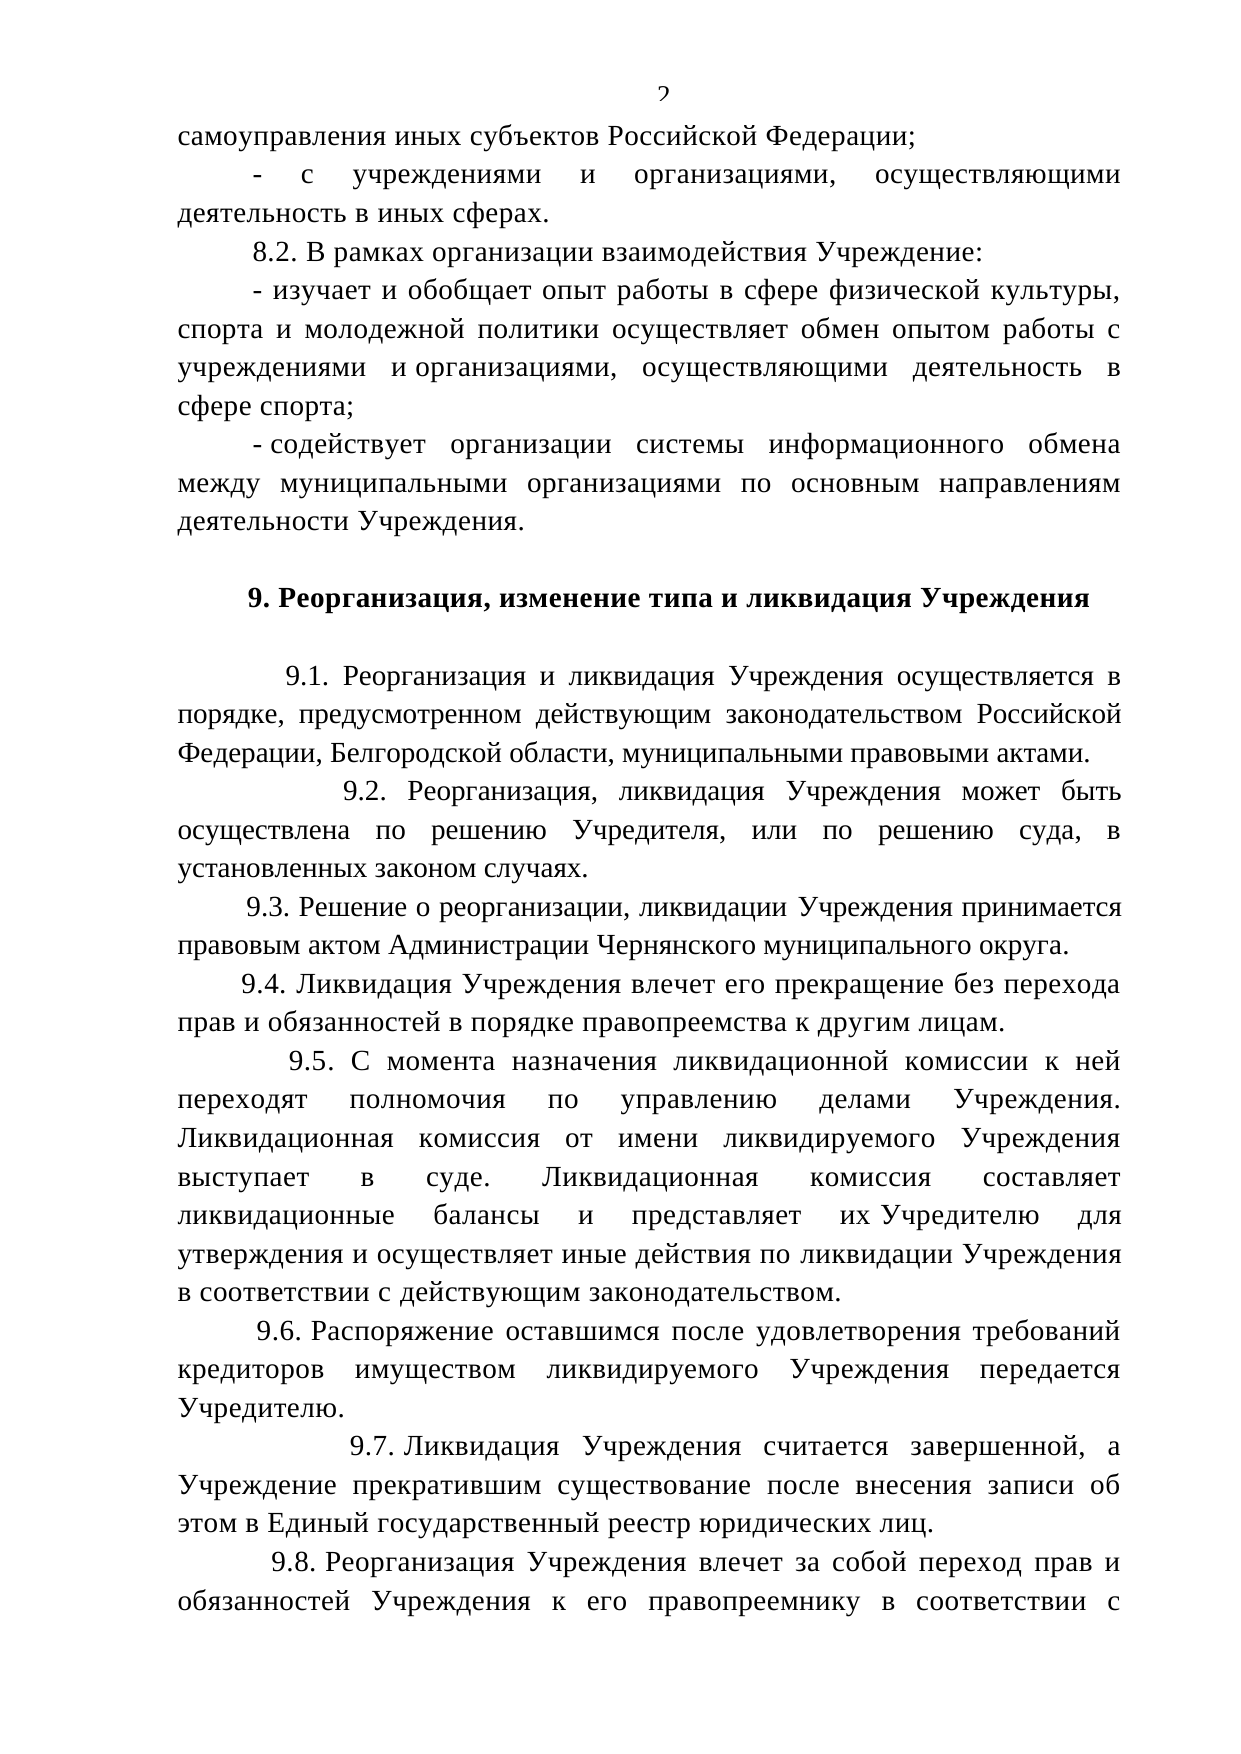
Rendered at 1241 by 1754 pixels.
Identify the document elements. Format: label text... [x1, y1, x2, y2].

text 9. Реорганизация, изменение типа и ликвидация Учреждения [177, 581, 1181, 614]
text 9.1. Реорганизация и ликвидация Учреждения осуществляется в порядке, предусмотренном действующим законодательством Российской Федерации, Белгородской области, муниципальными правовыми актами. [177, 658, 1122, 768]
text 9.6. Распоряжение оставшимся после удовлетворения требований кредиторов имуществом ликвидируемого Учреждения передается Учредителю. [177, 1313, 1122, 1423]
text 9.7. Ликвидация Учреждения считается завершенной, а Учреждение прекратившим существование после внесения записи об этом в Единый государственный реестр юридических лиц. [177, 1428, 1122, 1539]
text 9.3. Решение о реорганизации, ликвидации Учреждения принимается правовым актом Администрации Чернянского муниципального округа. [177, 889, 1122, 961]
text 9.2. Реорганизация, ликвидация Учреждения может быть осуществлена по решению Учредителя, или по решению суда, в установленных законом случаях. [177, 773, 1122, 884]
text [177, 118, 1122, 152]
text 9.5. С момента назначения ликвидационной комиссии к ней переходят полномочия по управлению делами Учреждения. Ликвидационная комиссия от имени ликвидируемого Учреждения выступает в суде. Ликвидационная комиссия составляет ликвидационные балансы и представляет их Учредителю для утверждения и осуществляет иные действия по ликвидации Учреждения в соответствии с действующим законодательством. [177, 1043, 1122, 1308]
text 8.2. В рамках организации взаимодействия Учреждение: [177, 234, 1122, 267]
text 9.4. Ликвидация Учреждения влечет его прекращение без перехода прав и обязанностей в порядке правопреемства к другим лицам. [177, 966, 1122, 1038]
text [177, 1544, 1122, 1616]
text - с учреждениями и организациями, осуществляющими деятельность в иных сферах. [177, 157, 1122, 229]
text - содействует организации системы информационного обмена между муниципальными организациями по основным направлениям деятельности Учреждения. [177, 426, 1122, 537]
text - изучает и обобщает опыт работы в сфере физической культуры, спорта и молодежной политики осуществляет обмен опытом работы с учреждениями и организациями, осуществляющими деятельность в сфере спорта; [177, 272, 1122, 421]
